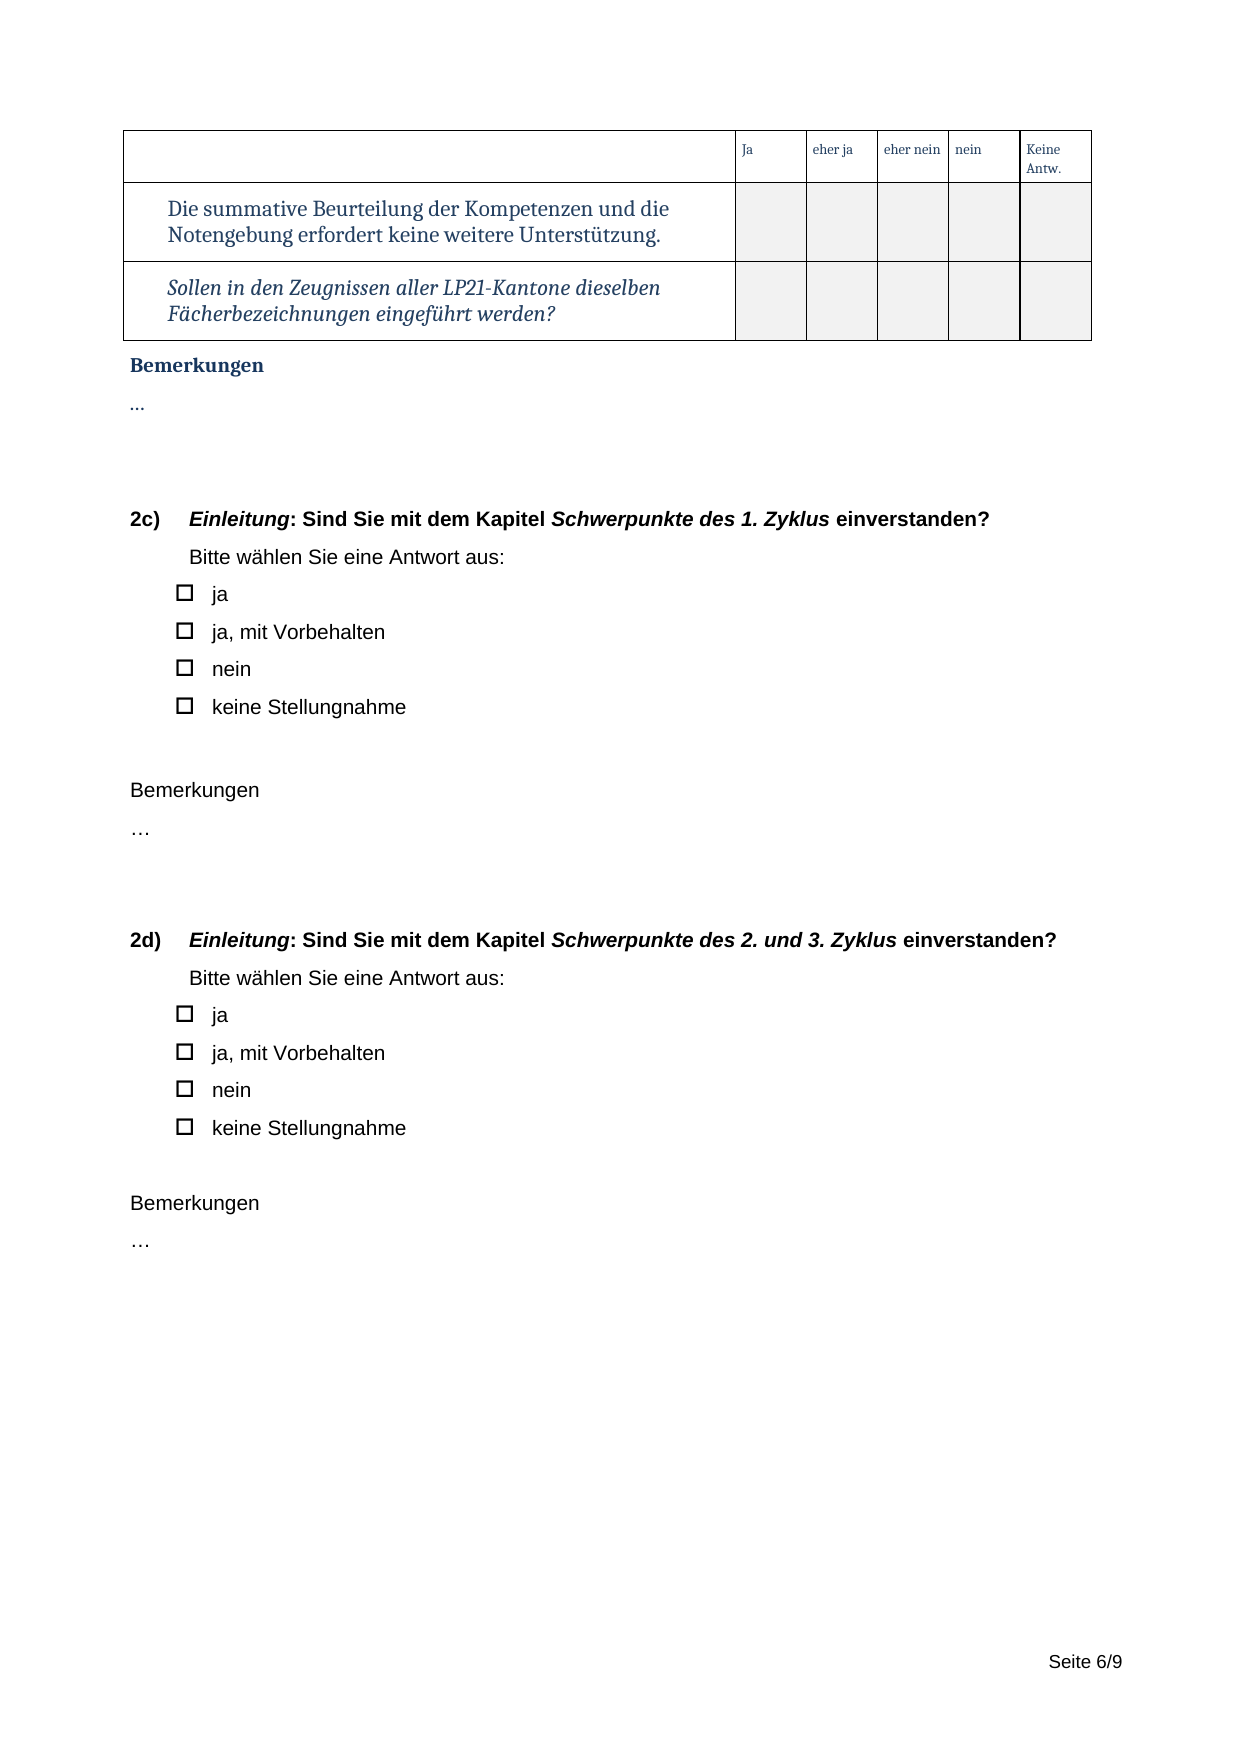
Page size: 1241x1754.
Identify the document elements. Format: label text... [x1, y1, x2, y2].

table_header nein [949, 131, 1019, 182]
table_header eher nein [878, 131, 948, 182]
table_header Keine Antw. [1021, 131, 1091, 182]
text nein [174, 653, 1122, 683]
text … [130, 1224, 1122, 1253]
table_cell [736, 183, 806, 261]
table_header Ja [736, 131, 806, 182]
table_cell [878, 183, 948, 261]
table_header eher ja [807, 131, 877, 182]
table_cell [736, 262, 806, 340]
table_cell Sollen in den Zeugnissen aller LP21-Kantone dieselben Fächerbezeichnungen eingeführt werden? [124, 262, 735, 340]
text keine Stellungnahme [174, 691, 1122, 720]
text keine Stellungnahme [174, 1112, 1122, 1141]
table_header [124, 131, 735, 182]
table_cell [949, 262, 1019, 340]
text Bemerkungen [130, 774, 1122, 803]
table_cell [1021, 183, 1091, 261]
text … [130, 390, 1122, 415]
text Bemerkungen [130, 353, 1122, 377]
list Einleitung: Sind Sie mit dem Kapitel Schwerpunkte des 2. und 3. Zyklus einverstanden? [130, 924, 1122, 953]
table_cell [807, 183, 877, 261]
text Bemerkungen [130, 1187, 1122, 1216]
text ja, mit Vorbehalten [174, 616, 1122, 645]
text … [130, 812, 1122, 841]
text ja [174, 999, 1122, 1028]
text ja [174, 578, 1122, 608]
table_cell [949, 183, 1019, 261]
table_cell [878, 262, 948, 340]
text ja, mit Vorbehalten [174, 1037, 1122, 1066]
table_cell [1021, 262, 1091, 340]
list Einleitung: Sind Sie mit dem Kapitel Schwerpunkte des 1. Zyklus einverstanden? [130, 503, 1122, 533]
text Bitte wählen Sie eine Antwort aus: [189, 962, 1122, 991]
table_cell Die summative Beurteilung der Kompetenzen und die Notengebung erfordert keine weitere Unterstützung. [124, 183, 735, 261]
text Bitte wählen Sie eine Antwort aus: [189, 541, 1122, 570]
table_cell [807, 262, 877, 340]
text nein [174, 1074, 1122, 1103]
